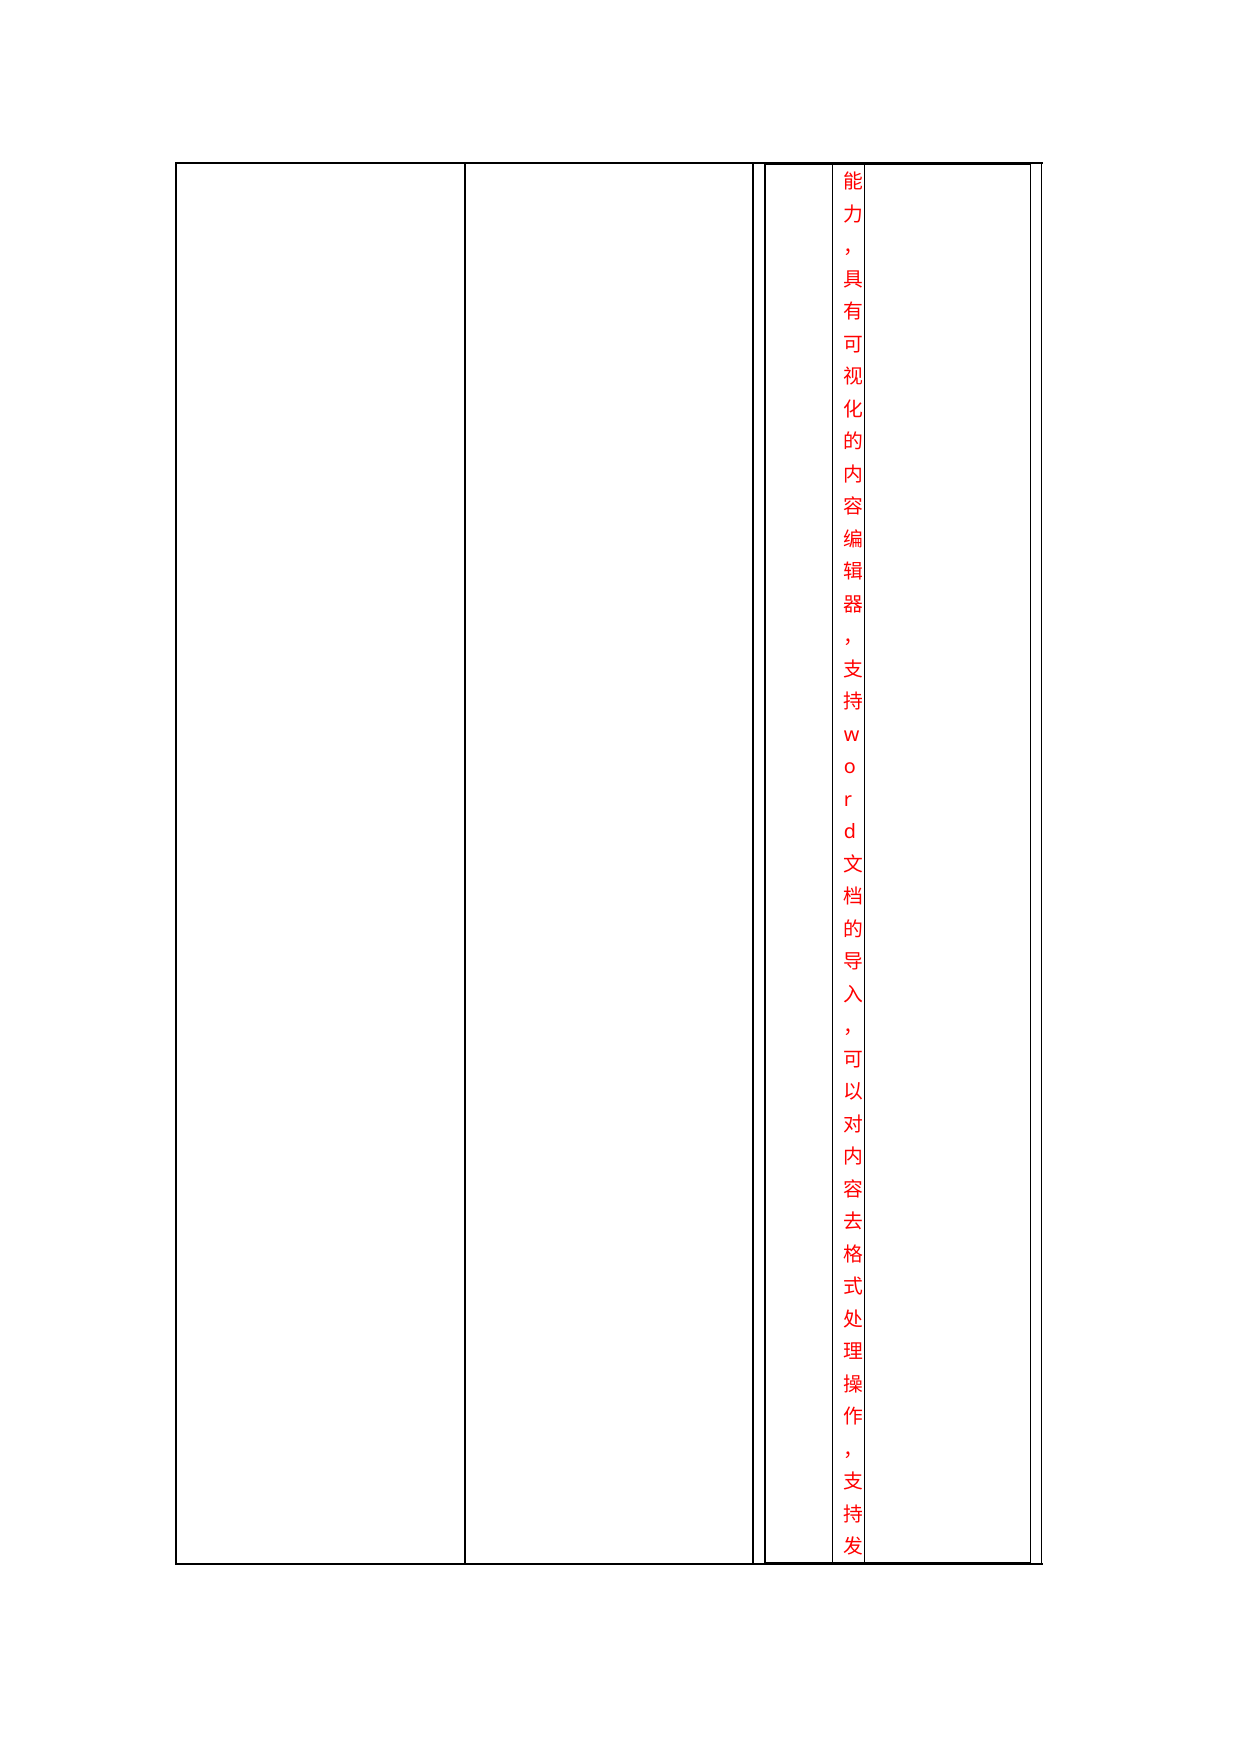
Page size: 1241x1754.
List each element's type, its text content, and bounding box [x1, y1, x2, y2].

table_cell 1 [177, 164, 464, 1563]
table_cell [865, 165, 1030, 1562]
table_cell [833, 165, 864, 1562]
table_cell [766, 165, 832, 1562]
table_cell [1031, 164, 1041, 1563]
table_cell [466, 164, 752, 1563]
table_cell [754, 164, 764, 1563]
